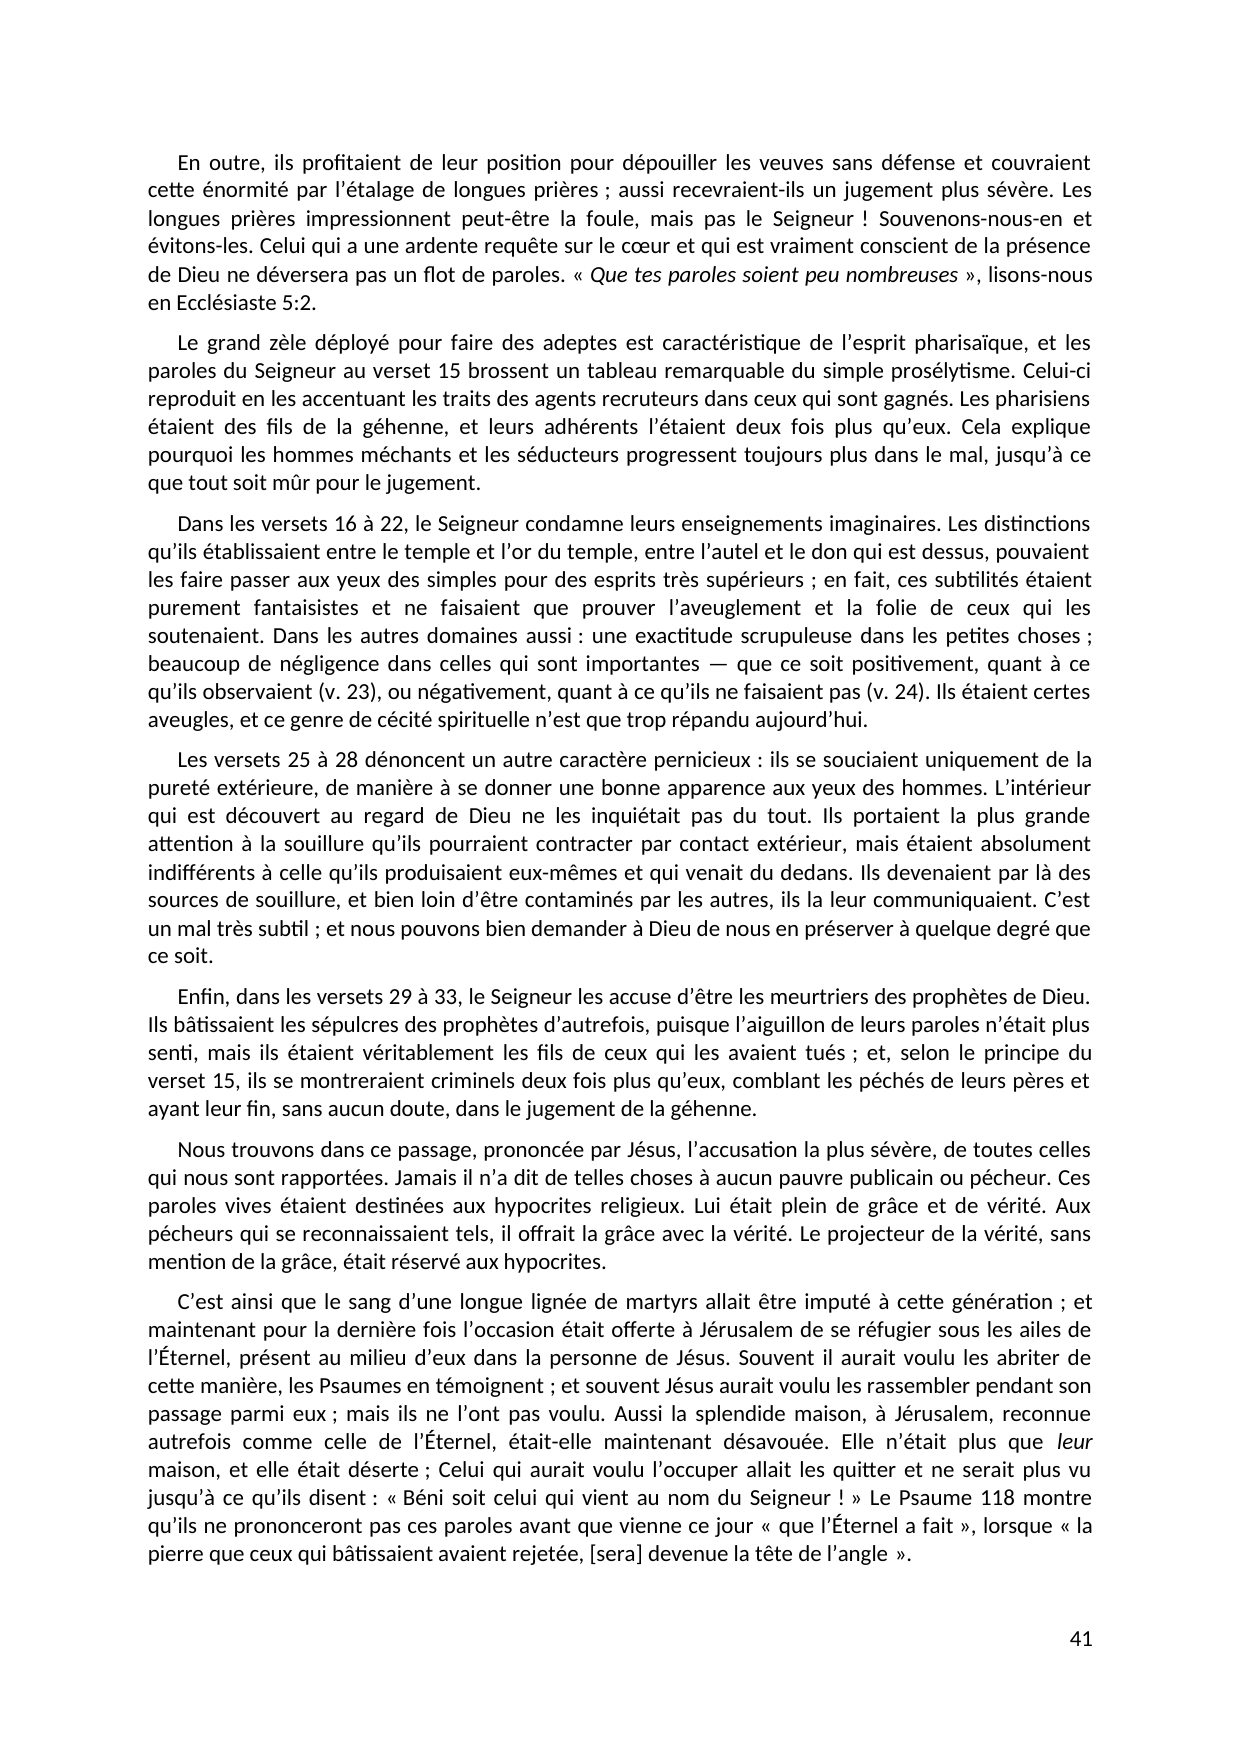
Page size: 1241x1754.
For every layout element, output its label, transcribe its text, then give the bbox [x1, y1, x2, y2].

text En outre, ils profitaient de leur position pour dépouiller les veuves sans défense et couvraient cette énormité par l’étalage de longues prières ; aussi recevraient-ils un jugement plus sévère. Les longues prières impressionnent peut-être la foule, mais pas le Seigneur ! Souvenons-nous-en et évitons-les. Celui qui a une ardente requête sur le cœur et qui est vraiment conscient de la présence de Dieu ne déversera pas un flot de paroles. « Que tes paroles soient peu nombreuses », lisons-nous en Ecclésiaste 5:2. [148, 148, 1093, 316]
text Enfin, dans les versets 29 à 33, le Seigneur les accuse d’être les meurtriers des prophètes de Dieu. Ils bâtissaient les sépulcres des prophètes d’autrefois, puisque l’aiguillon de leurs paroles n’était plus senti, mais ils étaient véritablement les fils de ceux qui les avaient tués ; et, selon le principe du verset 15, ils se montreraient criminels deux fois plus qu’eux, comblant les péchés de leurs pères et ayant leur fin, sans aucun doute, dans le jugement de la géhenne. [148, 982, 1093, 1122]
text Les versets 25 à 28 dénoncent un autre caractère pernicieux : ils se souciaient uniquement de la pureté extérieure, de manière à se donner une bonne apparence aux yeux des hommes. L’intérieur qui est découvert au regard de Dieu ne les inquiétait pas du tout. Ils portaient la plus grande attention à la souillure qu’ils pourraient contracter par contact extérieur, mais étaient absolument indifférents à celle qu’ils produisaient eux-mêmes et qui venait du dedans. Ils devenaient par là des sources de souillure, et bien loin d’être contaminés par les autres, ils la leur communiquaient. C’est un mal très subtil ; et nous pouvons bien demander à Dieu de nous en préserver à quelque degré que ce soit. [148, 746, 1093, 970]
text Nous trouvons dans ce passage, prononcée par Jésus, l’accusation la plus sévère, de toutes celles qui nous sont rapportées. Jamais il n’a dit de telles choses à aucun pauvre publicain ou pécheur. Ces paroles vives étaient destinées aux hypocrites religieux. Lui était plein de grâce et de vérité. Aux pécheurs qui se reconnaissaient tels, il offrait la grâce avec la vérité. Le projecteur de la vérité, sans mention de la grâce, était réservé aux hypocrites. [148, 1135, 1093, 1275]
text Le grand zèle déployé pour faire des adeptes est caractéristique de l’esprit pharisaïque, et les paroles du Seigneur au verset 15 brossent un tableau remarquable du simple prosélytisme. Celui-ci reproduit en les accentuant les traits des agents recruteurs dans ceux qui sont gagnés. Les pharisiens étaient des fils de la géhenne, et leurs adhérents l’étaient deux fois plus qu’eux. Cela explique pourquoi les hommes méchants et les séducteurs progressent toujours plus dans le mal, jusqu’à ce que tout soit mûr pour le jugement. [148, 328, 1093, 496]
text C’est ainsi que le sang d’une longue lignée de martyrs allait être imputé à cette génération ; et maintenant pour la dernière fois l’occasion était offerte à Jérusalem de se réfugier sous les ailes de l’Éternel, présent au milieu d’eux dans la personne de Jésus. Souvent il aurait voulu les abriter de cette manière, les Psaumes en témoignent ; et souvent Jésus aurait voulu les rassembler pendant son passage parmi eux ; mais ils ne l’ont pas voulu. Aussi la splendide maison, à Jérusalem, reconnue autrefois comme celle de l’Éternel, était-elle maintenant désavouée. Elle n’était plus que leur maison, et elle était déserte ; Celui qui aurait voulu l’occuper allait les quitter et ne serait plus vu jusqu’à ce qu’ils disent : « Béni soit celui qui vient au nom du Seigneur ! » Le Psaume 118 montre qu’ils ne prononceront pas ces paroles avant que vienne ce jour « que l’Éternel a fait », lorsque « la pierre que ceux qui bâtissaient avaient rejetée, [sera] devenue la tête de l’angle ». [148, 1287, 1093, 1568]
text Dans les versets 16 à 22, le Seigneur condamne leurs enseignements imaginaires. Les distinctions qu’ils établissaient entre le temple et l’or du temple, entre l’autel et le don qui est dessus, pouvaient les faire passer aux yeux des simples pour des esprits très supérieurs ; en fait, ces subtilités étaient purement fantaisistes et ne faisaient que prouver l’aveuglement et la folie de ceux qui les soutenaient. Dans les autres domaines aussi : une exactitude scrupuleuse dans les petites choses ; beaucoup de négligence dans celles qui sont importantes — que ce soit positivement, quant à ce qu’ils observaient (v. 23), ou négativement, quant à ce qu’ils ne faisaient pas (v. 24). Ils étaient certes aveugles, et ce genre de cécité spirituelle n’est que trop répandu aujourd’hui. [148, 509, 1093, 733]
